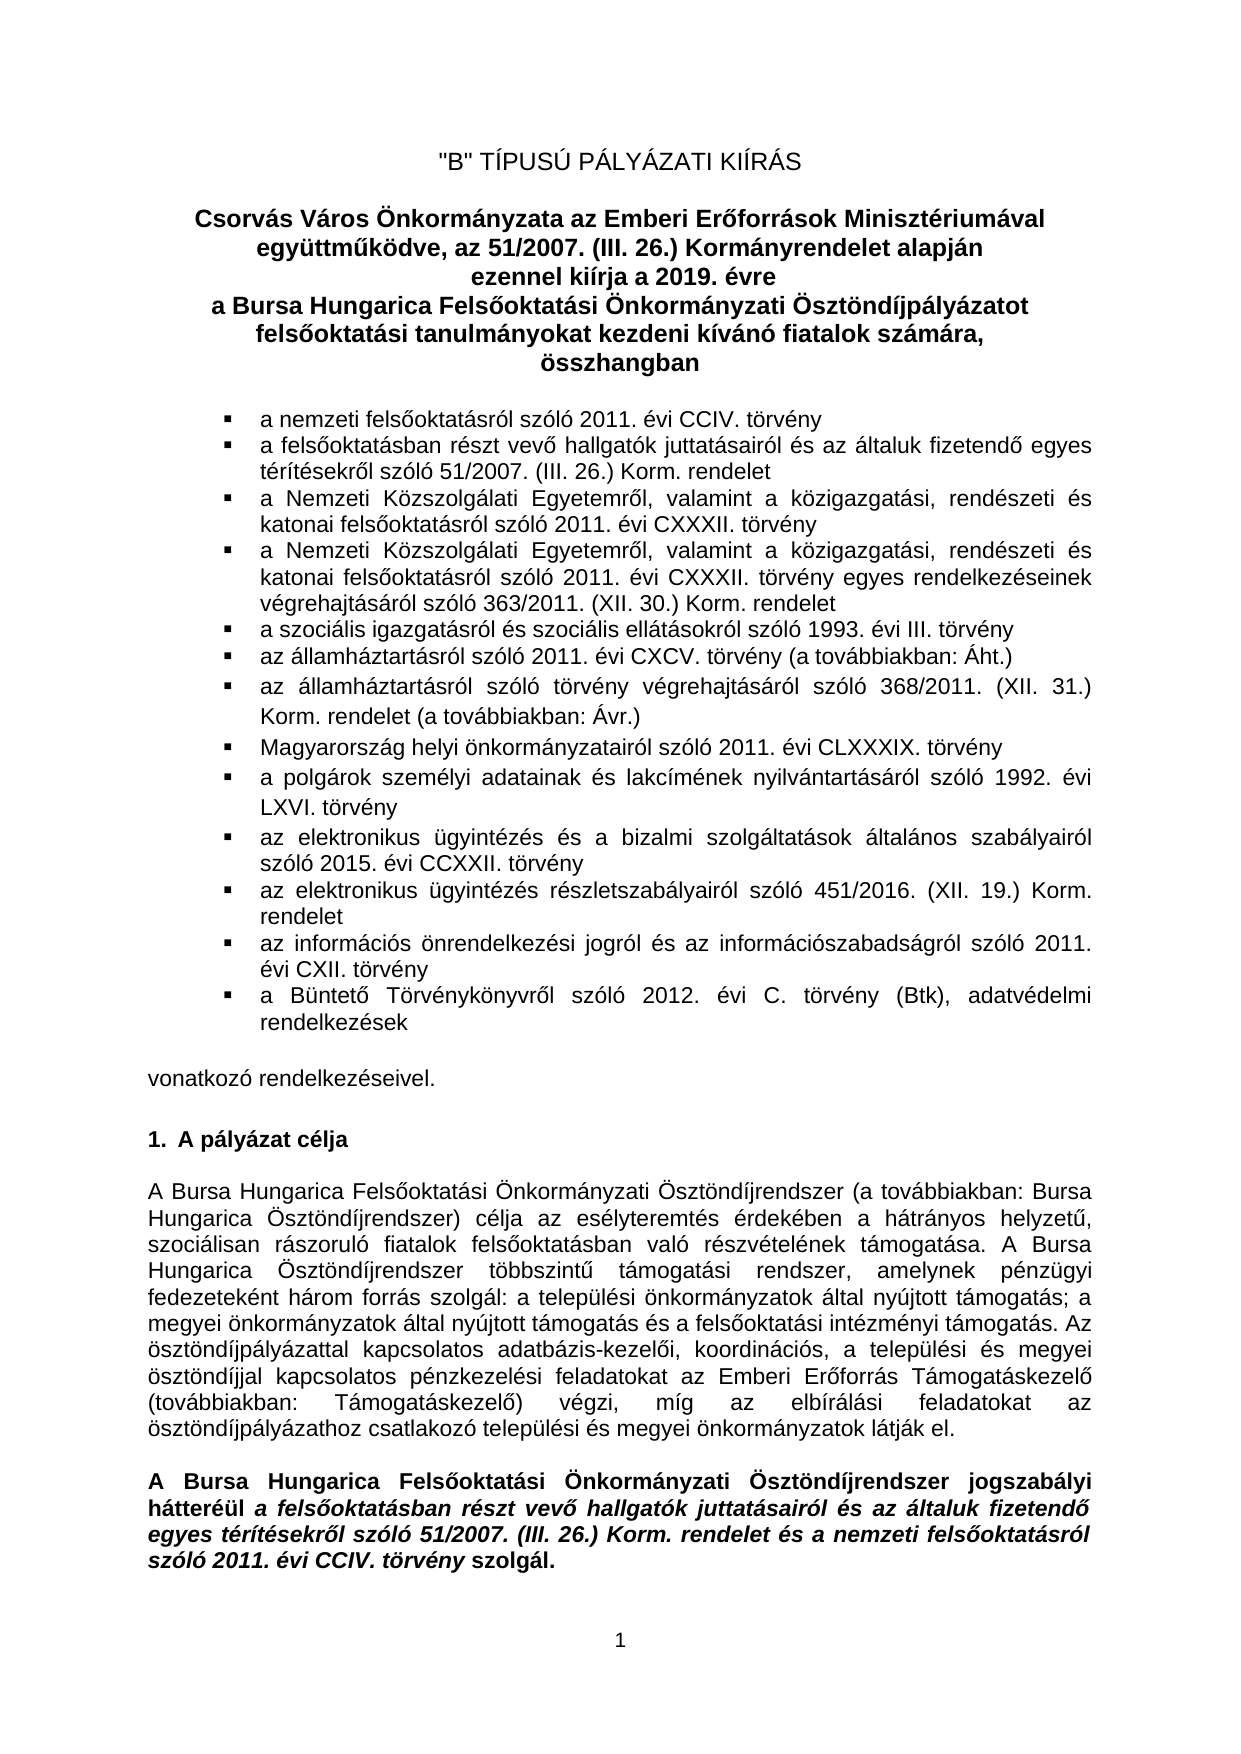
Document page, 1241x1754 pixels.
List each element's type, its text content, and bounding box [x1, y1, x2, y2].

list az elektronikus ügyintézés és a bizalmi szolgáltatások általános szabályairól szóló 2015. évi CCXXII. törvény [222, 824, 1092, 877]
list a nemzeti felsőoktatásról szóló 2011. évi CCIV. törvény [222, 406, 1092, 432]
list a szociális igazgatásról és szociális ellátásokról szóló 1993. évi III. törvény [222, 616, 1092, 643]
list Magyarország helyi önkormányzatairól szóló 2011. évi CLXXXIX. törvény [222, 733, 1092, 760]
text vonatkozó rendelkezéseivel. [148, 1065, 1092, 1091]
text A Bursa Hungarica Felsőoktatási Önkormányzati Ösztöndíjrendszer (a továbbiakban: Bursa Hungarica Ösztöndíjrendszer) célja az esélyteremtés érdekében a hátrányos helyzetű, szociálisan rászoruló fiatalok felsőoktatásban való részvételének támogatása. A Bursa Hungarica Ösztöndíjrendszer többszintű támogatási rendszer, amelynek pénzügyi fedezeteként három forrás szolgál: a települési önkormányzatok által nyújtott támogatás; a megyei önkormányzatok által nyújtott támogatás és a felsőoktatási intézményi támogatás. Az ösztöndíjpályázattal kapcsolatos adatbázis-kezelői, koordinációs, a települési és megyei ösztöndíjjal kapcsolatos pénzkezelési feladatokat az Emberi Erőforrás Támogatáskezelő (továbbiakban: Támogatáskezelő) végzi, míg az elbírálási feladatokat az ösztöndíjpályázathoz csatlakozó települési és megyei önkormányzatok látják el. [148, 1178, 1092, 1442]
list a Nemzeti Közszolgálati Egyetemről, valamint a közigazgatási, rendészeti és katonai felsőoktatásról szóló 2011. évi CXXXII. törvény [222, 485, 1092, 537]
list A pályázat célja [148, 1126, 1092, 1152]
text felsőoktatási tanulmányokat kezdeni kívánó fiatalok számára, [148, 319, 1092, 348]
list a Büntető Törvénykönyvről szóló 2012. évi C. törvény (Btk), adatvédelmi rendelkezések [222, 982, 1092, 1035]
list az államháztartásról szóló 2011. évi CXCV. törvény (a továbbiakban: Áht.) [222, 643, 1092, 669]
list az államháztartásról szóló törvény végrehajtásáról szóló 368/2011. (XII. 31.) Korm. rendelet (a továbbiakban: Ávr.) [222, 673, 1092, 729]
text összhangban [148, 348, 1092, 377]
text együttműködve, az 51/2007. (III. 26.) Kormányrendelet alapján ezennel kiírja a 2019. évre [148, 233, 1092, 291]
text a Bursa Hungarica Felsőoktatási Önkormányzati Ösztöndíjpályázatot [148, 291, 1092, 319]
subtitle "B" TÍPUSÚ PÁLYÁZATI KIÍRÁS [148, 147, 1092, 176]
list a Nemzeti Közszolgálati Egyetemről, valamint a közigazgatási, rendészeti és katonai felsőoktatásról szóló 2011. évi CXXXII. törvény egyes rendelkezéseinek végrehajtásáról szóló 363/2011. (XII. 30.) Korm. rendelet [222, 537, 1092, 616]
list az elektronikus ügyintézés részletszabályairól szóló 451/2016. (XII. 19.) Korm. rendelet [222, 877, 1092, 929]
text Csorvás Város Önkormányzata az Emberi Erőforrások Minisztériumával [148, 204, 1092, 233]
list a polgárok személyi adatainak és lakcímének nyilvántartásáról szóló 1992. évi LXVI. törvény [222, 764, 1092, 820]
list az információs önrendelkezési jogról és az információszabadságról szóló 2011. évi CXII. törvény [222, 929, 1092, 982]
list a felsőoktatásban részt vevő hallgatók juttatásairól és az általuk fizetendő egyes térítésekről szóló 51/2007. (III. 26.) Korm. rendelet [222, 432, 1092, 485]
text A Bursa Hungarica Felsőoktatási Önkormányzati Ösztöndíjrendszer jogszabályi hátteréül a felsőoktatásban részt vevő hallgatók juttatásairól és az általuk fizetendő egyes térítésekről szóló 51/2007. (III. 26.) Korm. rendelet és a nemzeti felsőoktatásról szóló 2011. évi CCIV. törvény szolgál. [148, 1468, 1092, 1573]
